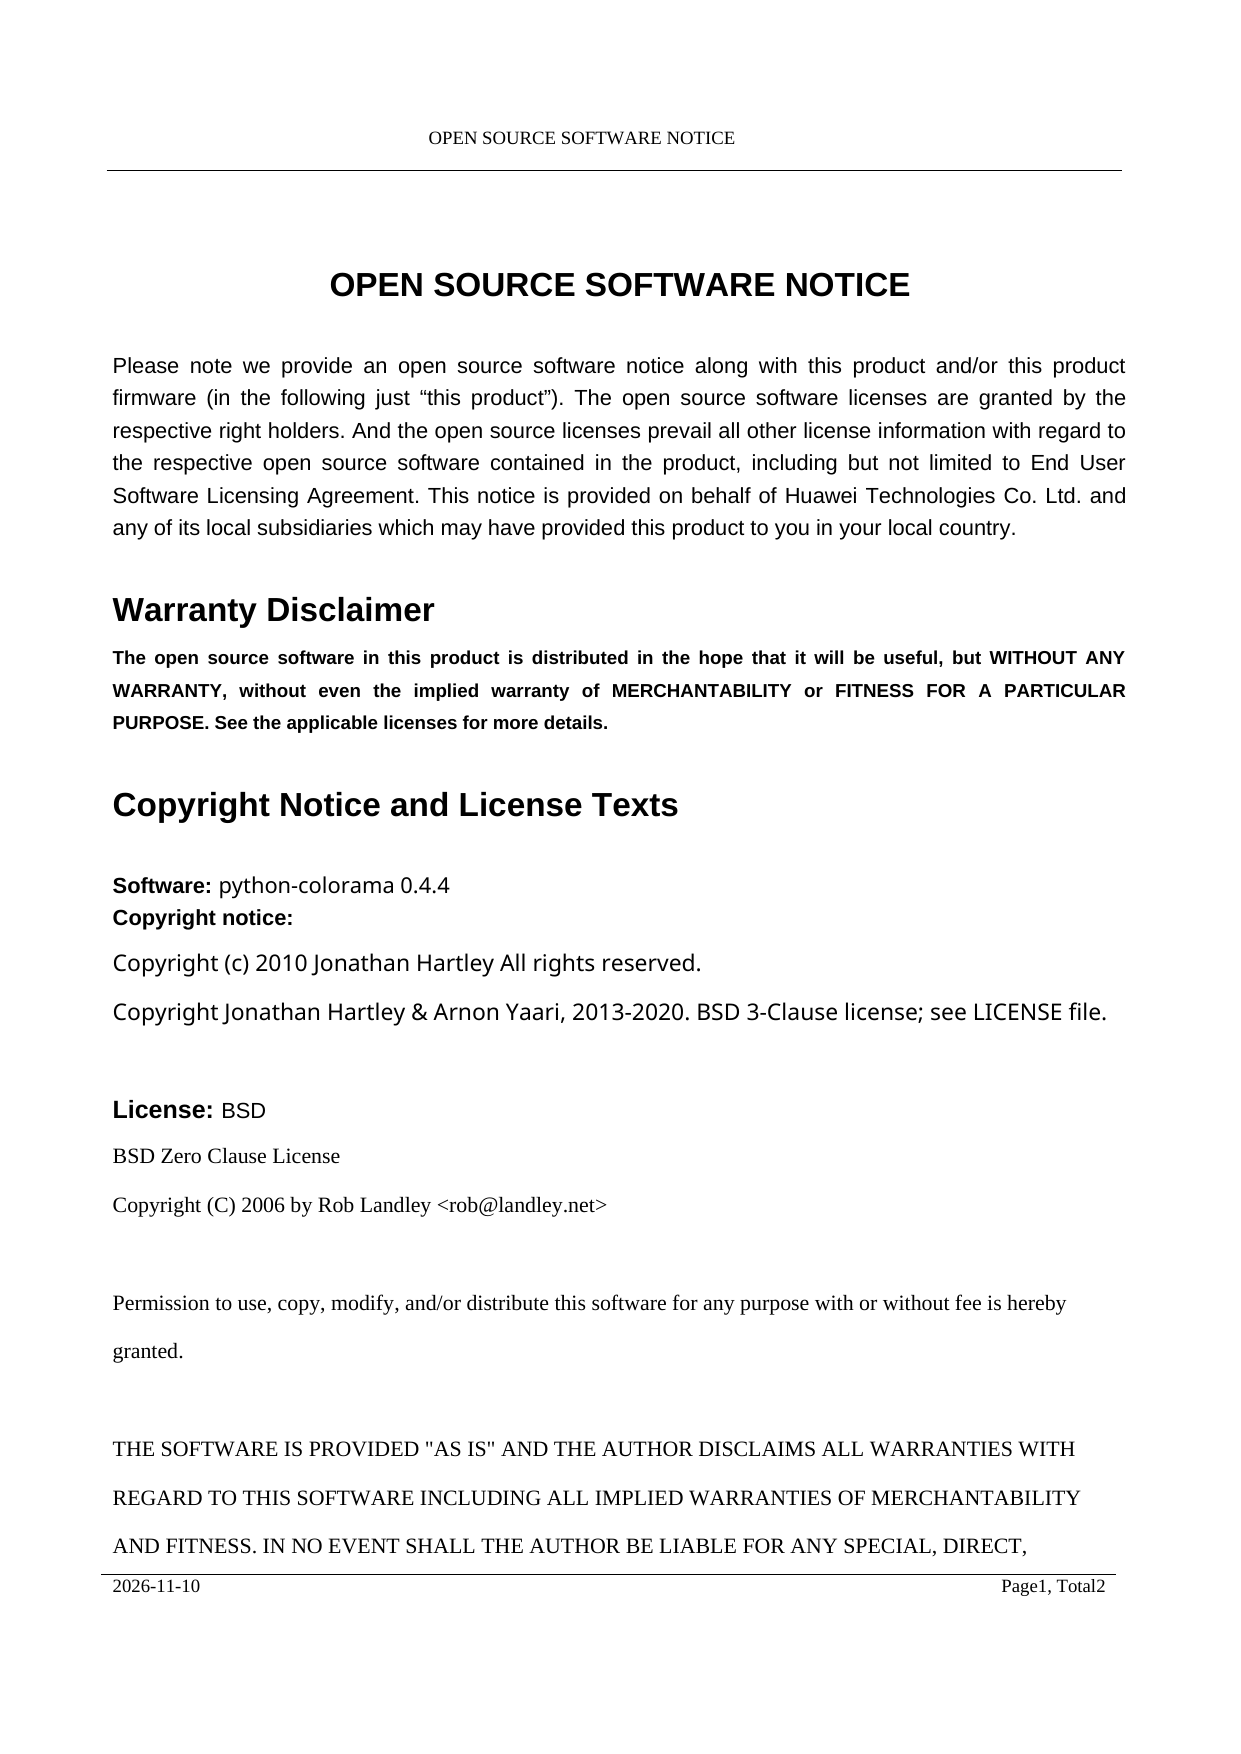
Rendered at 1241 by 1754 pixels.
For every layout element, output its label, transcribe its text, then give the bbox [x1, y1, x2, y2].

text License: BSD [112, 1093, 1128, 1125]
text Please note we provide an open source software notice along with this product and/or this product firmware (in the following just “this product”). The open source software licenses are granted by the respective right holders. And the open source licenses prevail all other license information with regard to the respective open source software contained in the product, including but not limited to End User Software Licensing Agreement. This notice is provided on behalf of Huawei Technologies Co. Ltd. and any of its local subsidiaries which may have provided this product to you in your local country. [112, 349, 1128, 544]
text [112, 1140, 1128, 1562]
text Copyright (c) 2010 Jonathan Hartley All rights reserved. Copyright Jonathan Hartley & Arnon Yaari, 2013-2020. BSD 3-Clause license; see LICENSE file. [112, 947, 1128, 1077]
text Copyright Notice and License Texts [112, 771, 1128, 836]
text Software: python-colorama 0.4.4 [112, 869, 1128, 901]
text OPEN SOURCE SOFTWARE NOTICE [112, 251, 1128, 316]
text The open source software in this product is distributed in the hope that it will be useful, but WITHOUT ANY WARRANTY, without even the implied warranty of MERCHANTABILITY or FITNESS FOR A PARTICULAR PURPOSE. See the applicable licenses for more details. [112, 641, 1128, 739]
text Copyright notice: [112, 901, 1128, 934]
text Warranty Disclaimer [112, 576, 1128, 641]
